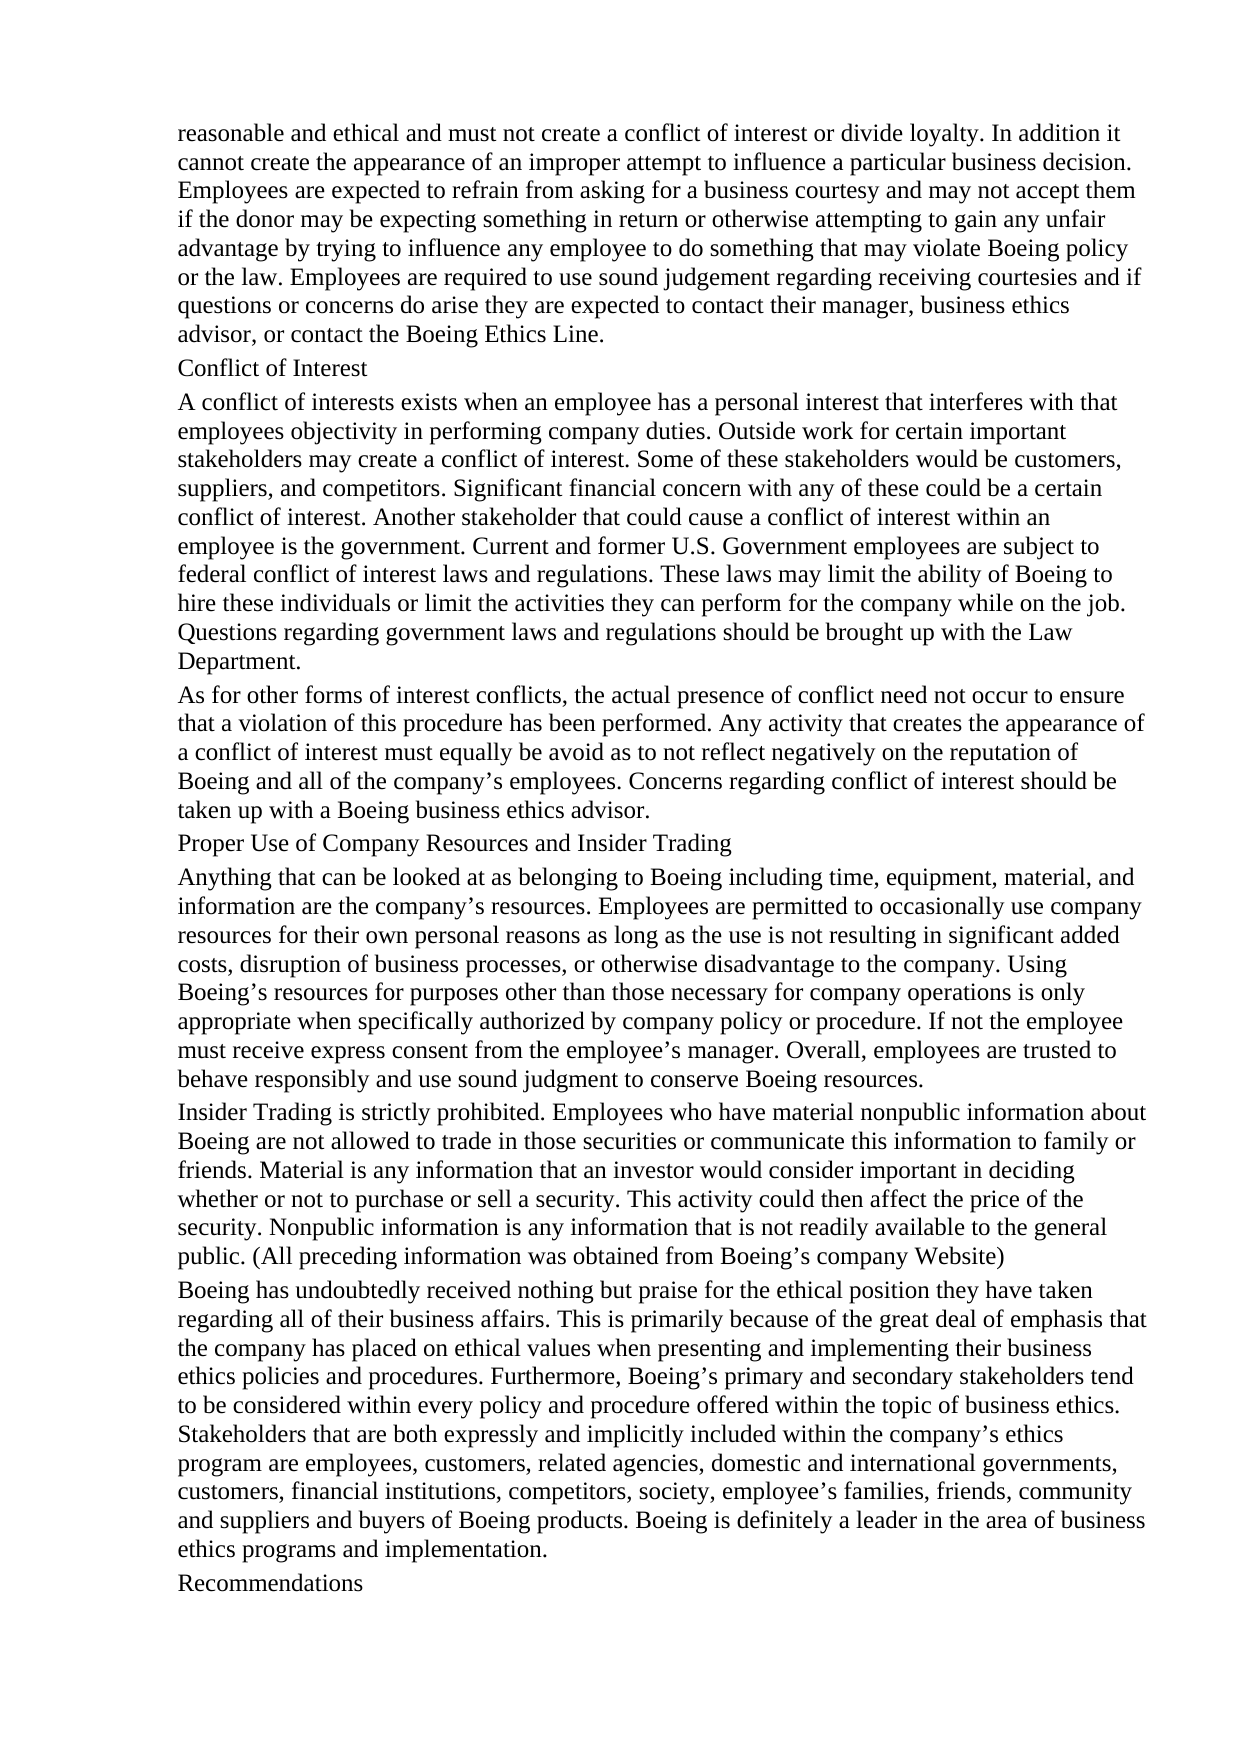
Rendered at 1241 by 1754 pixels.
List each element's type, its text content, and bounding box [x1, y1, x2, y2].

text Recommendations [177, 1568, 1152, 1596]
text Conflict of Interest [177, 353, 1152, 382]
text Proper Use of Company Resources and Insider Trading [177, 828, 1152, 857]
text Anything that can be looked at as belonging to Boeing including time, equipment, material, and information are the company’s resources. Employees are permitted to occasionally use company resources for their own personal reasons as long as the use is not resulting in significant added costs, disruption of business processes, or otherwise disadvantage to the company. Using Boeing’s resources for purposes other than those necessary for company operations is only appropriate when specifically authorized by company policy or procedure. If not the employee must receive express consent from the employee’s manager. Overall, employees are trusted to behave responsibly and use sound judgment to conserve Boeing resources. [177, 862, 1152, 1092]
text As for other forms of interest conflicts, the actual presence of conflict need not occur to ensure that a violation of this procedure has been performed. Any activity that creates the appearance of a conflict of interest must equally be avoid as to not reflect negatively on the reputation of Boeing and all of the company’s employees. Concerns regarding conflict of interest should be taken up with a Boeing business ethics advisor. [177, 680, 1152, 823]
text A conflict of interests exists when an employee has a personal interest that interferes with that employees objectivity in performing company duties. Outside work for certain important stakeholders may create a conflict of interest. Some of these stakeholders would be customers, suppliers, and competitors. Significant financial concern with any of these could be a certain conflict of interest. Another stakeholder that could cause a conflict of interest within an employee is the government. Current and former U.S. Government employees are subject to federal conflict of interest laws and regulations. These laws may limit the ability of Boeing to hire these individuals or limit the activities they can perform for the company while on the job. Questions regarding government laws and regulations should be brought up with the Law Department. [177, 387, 1152, 674]
text Boeing has undoubtedly received nothing but praise for the ethical position they have taken regarding all of their business affairs. This is primarily because of the great deal of emphasis that the company has placed on ethical values when presenting and implementing their business ethics policies and procedures. Furthermore, Boeing’s primary and secondary stakeholders tend to be considered within every policy and procedure offered within the topic of business ethics. Stakeholders that are both expressly and implicitly included within the company’s ethics program are employees, customers, related agencies, domestic and international governments, customers, financial institutions, competitors, society, employee’s families, friends, community and suppliers and buyers of Boeing products. Boeing is definitely a leader in the area of business ethics programs and implementation. [177, 1275, 1152, 1563]
text Insider Trading is strictly prohibited. Employees who have material nonpublic information about Boeing are not allowed to trade in those securities or communicate this information to family or friends. Material is any information that an investor would consider important in deciding whether or not to purchase or sell a security. This activity could then affect the price of the security. Nonpublic information is any information that is not readily available to the general public. (All preceding information was obtained from Boeing’s company Website) [177, 1097, 1152, 1270]
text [177, 118, 1152, 348]
